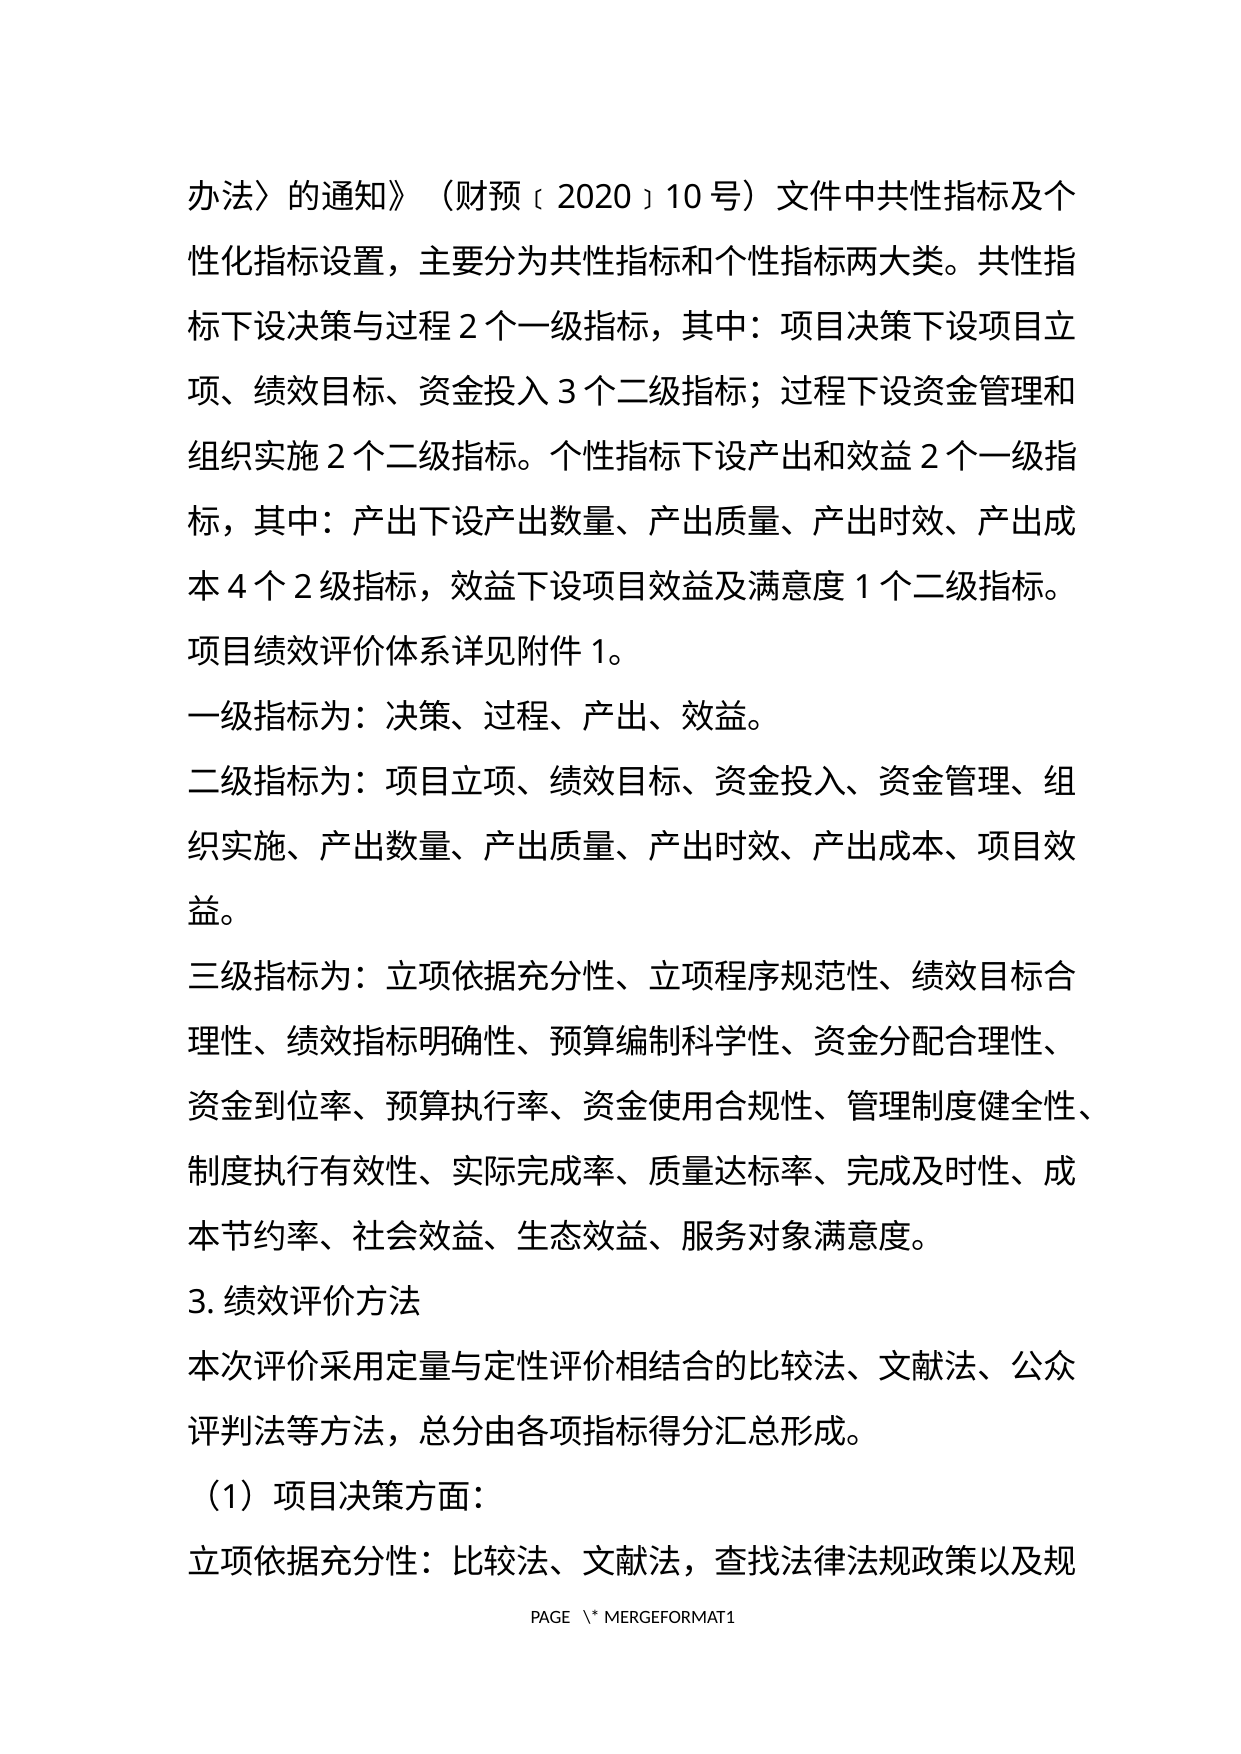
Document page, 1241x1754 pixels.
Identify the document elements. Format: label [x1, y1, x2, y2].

text [187, 162, 1078, 1592]
